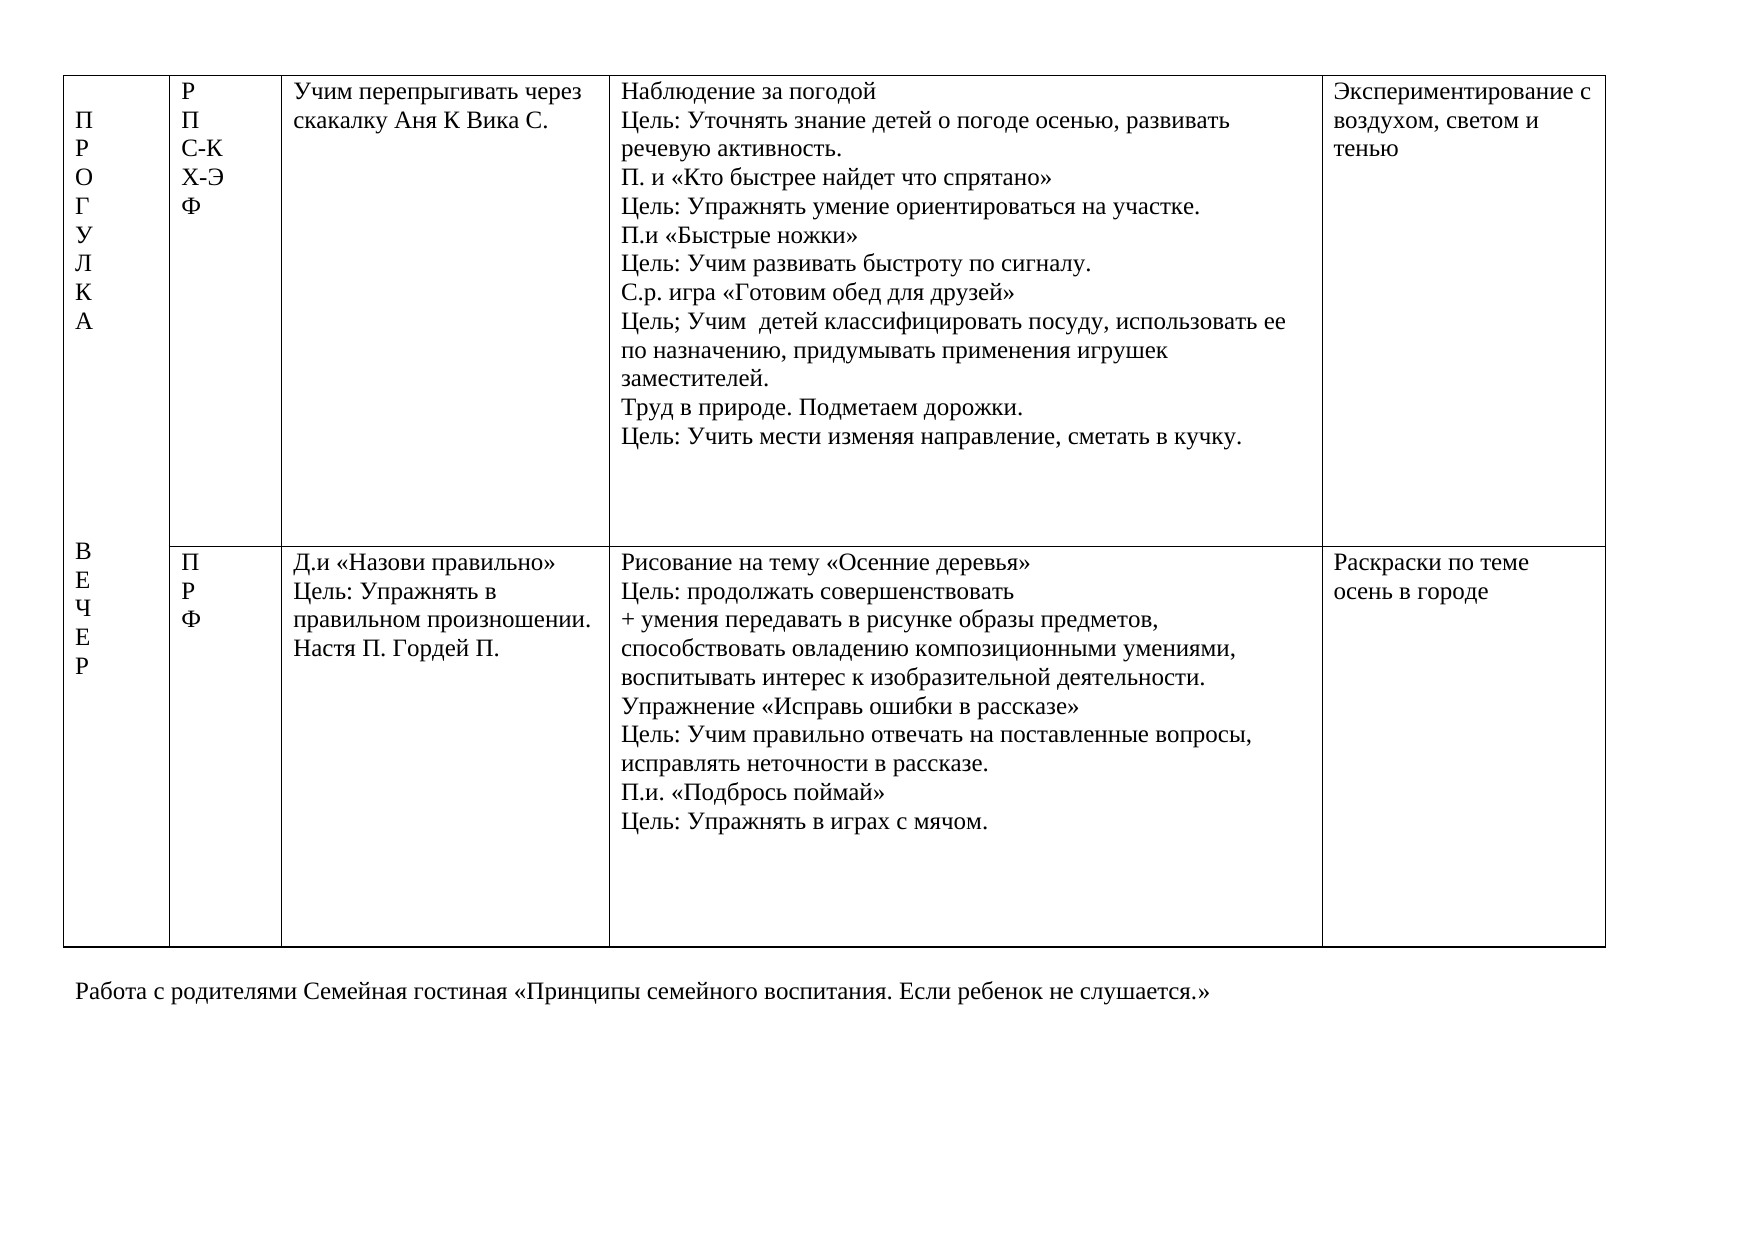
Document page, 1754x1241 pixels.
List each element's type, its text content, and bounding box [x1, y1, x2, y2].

table_cell П Р О Г У Л К А В Е Ч Е Р [64, 76, 169, 946]
table_cell Раскраски по теме осень в городе [1323, 547, 1605, 946]
table_cell Экспериментирование с воздухом, светом и тенью [1323, 76, 1605, 546]
table_cell Рисование на тему «Осенние деревья» Цель: продолжать совершенствовать + умения передавать в рисунке образы предметов, способствовать овладению композиционными умениями, воспитывать интерес к изобразительной деятельности. Упражнение «Исправь ошибки в рассказе» Цель: Учим правильно отвечать на поставленные вопросы, исправлять неточности в рассказе. П.и. «Подбрось поймай» Цель: Упражнять в играх с мячом. [610, 547, 1322, 946]
table_cell Р П С-К Х-Э Ф [170, 76, 281, 546]
table_cell П Р Ф [170, 547, 281, 946]
text Работа с родителями Семейная гостиная «Принципы семейного воспитания. Если ребенок не слушается.» [75, 976, 1679, 1005]
table_cell Наблюдение за погодой Цель: Уточнять знание детей о погоде осенью, развивать речевую активность. П. и «Кто быстрее найдет что спрятано» Цель: Упражнять умение ориентироваться на участке. П.и «Быстрые ножки» Цель: Учим развивать быстроту по сигналу. С.р. игра «Готовим обед для друзей» Цель; Учим детей классифицировать посуду, использовать ее по назначению, придумывать применения игрушек заместителей. Труд в природе. Подметаем дорожки. Цель: Учить мести изменяя направление, сметать в кучку. [610, 76, 1322, 546]
table_cell Д.и «Назови правильно» Цель: Упражнять в правильном произношении. Настя П. Гордей П. [282, 547, 609, 946]
table_cell Учим перепрыгивать через скакалку Аня К Вика С. [282, 76, 609, 546]
